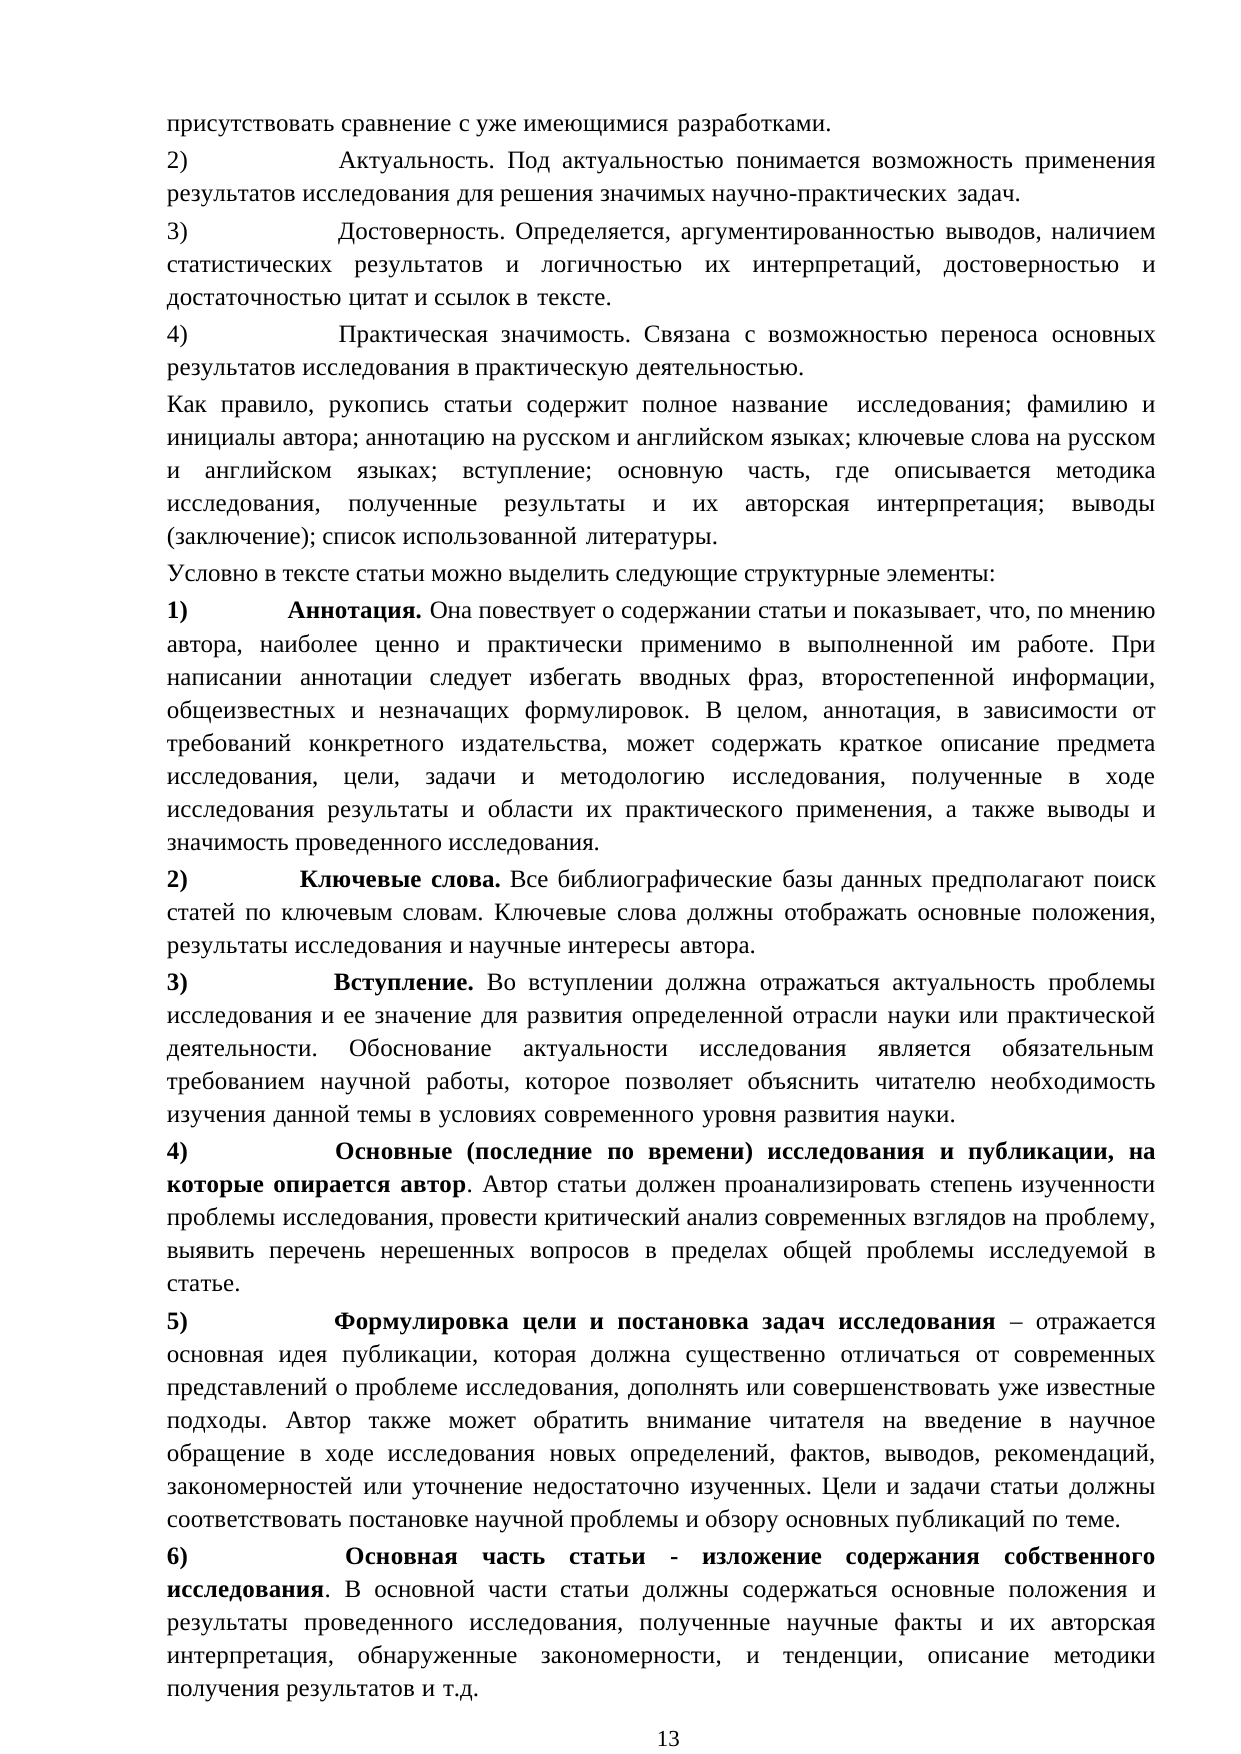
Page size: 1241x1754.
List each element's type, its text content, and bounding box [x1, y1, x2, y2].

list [167, 108, 1156, 137]
text Как правило, рукопись статьи содержит полное название исследования; фамилию и инициалы автора; аннотацию на русском и английском языках; ключевые слова на русском и английском языках; вступление; основную часть, где описывается методика исследования, полученные результаты и их авторская интерпретация; выводы (заключение); список использованной литературы. [167, 389, 1156, 550]
list Аннотация. Она повествует о содержании статьи и показывает, что, по мнению автора, наиболее ценно и практически применимо в выполненной им работе. При написании аннотации следует избегать вводных фраз, второстепенной информации, общеизвестных и незначащих формулировок. В целом, аннотация, в зависимости от требований конкретного издательства, может содержать краткое описание предмета исследования, цели, задачи и методологию исследования, полученные в ходе исследования результаты и области их практического применения, а также выводы и значимость проведенного исследования. [167, 596, 1156, 856]
list Основные (последние по времени) исследования и публикации, на которые опирается автор. Автор статьи должен проанализировать степень изученности проблемы исследования, провести критический анализ современных взглядов на проблему, выявить перечень нерешенных вопросов в пределах общей проблемы исследуемой в статье. [167, 1136, 1156, 1297]
list Достоверность. Определяется, аргументированностью выводов, наличием статистических результатов и логичностью их интерпретаций, достоверностью и достаточностью цитат и ссылок в тексте. [167, 216, 1156, 311]
list Формулировка цели и постановка задач исследования – отражается основная идея публикации, которая должна существенно отличаться от современных представлений о проблеме исследования, дополнять или совершенствовать уже известные подходы. Автор также может обратить внимание читателя на введение в научное обращение в ходе исследования новых определений, фактов, выводов, рекомендаций, закономерностей или уточнение недостаточно изученных. Цели и задачи статьи должны соответствовать постановке научной проблемы и обзору основных публикаций по теме. [167, 1306, 1156, 1533]
list Основная часть статьи - изложение содержания собственного исследования. В основной части статьи должны содержаться основные положения и результаты проведенного исследования, полученные научные факты и их авторская интерпретация, обнаруженные закономерности, и тенденции, описание методики получения результатов и т.д. [167, 1541, 1156, 1702]
list Практическая значимость. Связана с возможностью переноса основных результатов исследования в практическую деятельностью. [167, 319, 1156, 381]
text Условно в тексте статьи можно выделить следующие структурные элементы: [167, 558, 1156, 587]
list Актуальность. Под актуальностью понимается возможность применения результатов исследования для решения значимых научно-практических задач. [167, 146, 1156, 207]
list Ключевые слова. Все библиографические базы данных предполагают поиск статей по ключевым словам. Ключевые слова должны отображать основные положения, результаты исследования и научные интересы автора. [167, 864, 1156, 959]
list Вступление. Во вступлении должна отражаться актуальность проблемы исследования и ее значение для развития определенной отрасли науки или практической деятельности. Обоснование актуальности исследования является обязательным требованием научной работы, которое позволяет объяснить читателю необходимость изучения данной темы в условиях современного уровня развития науки. [167, 967, 1156, 1128]
